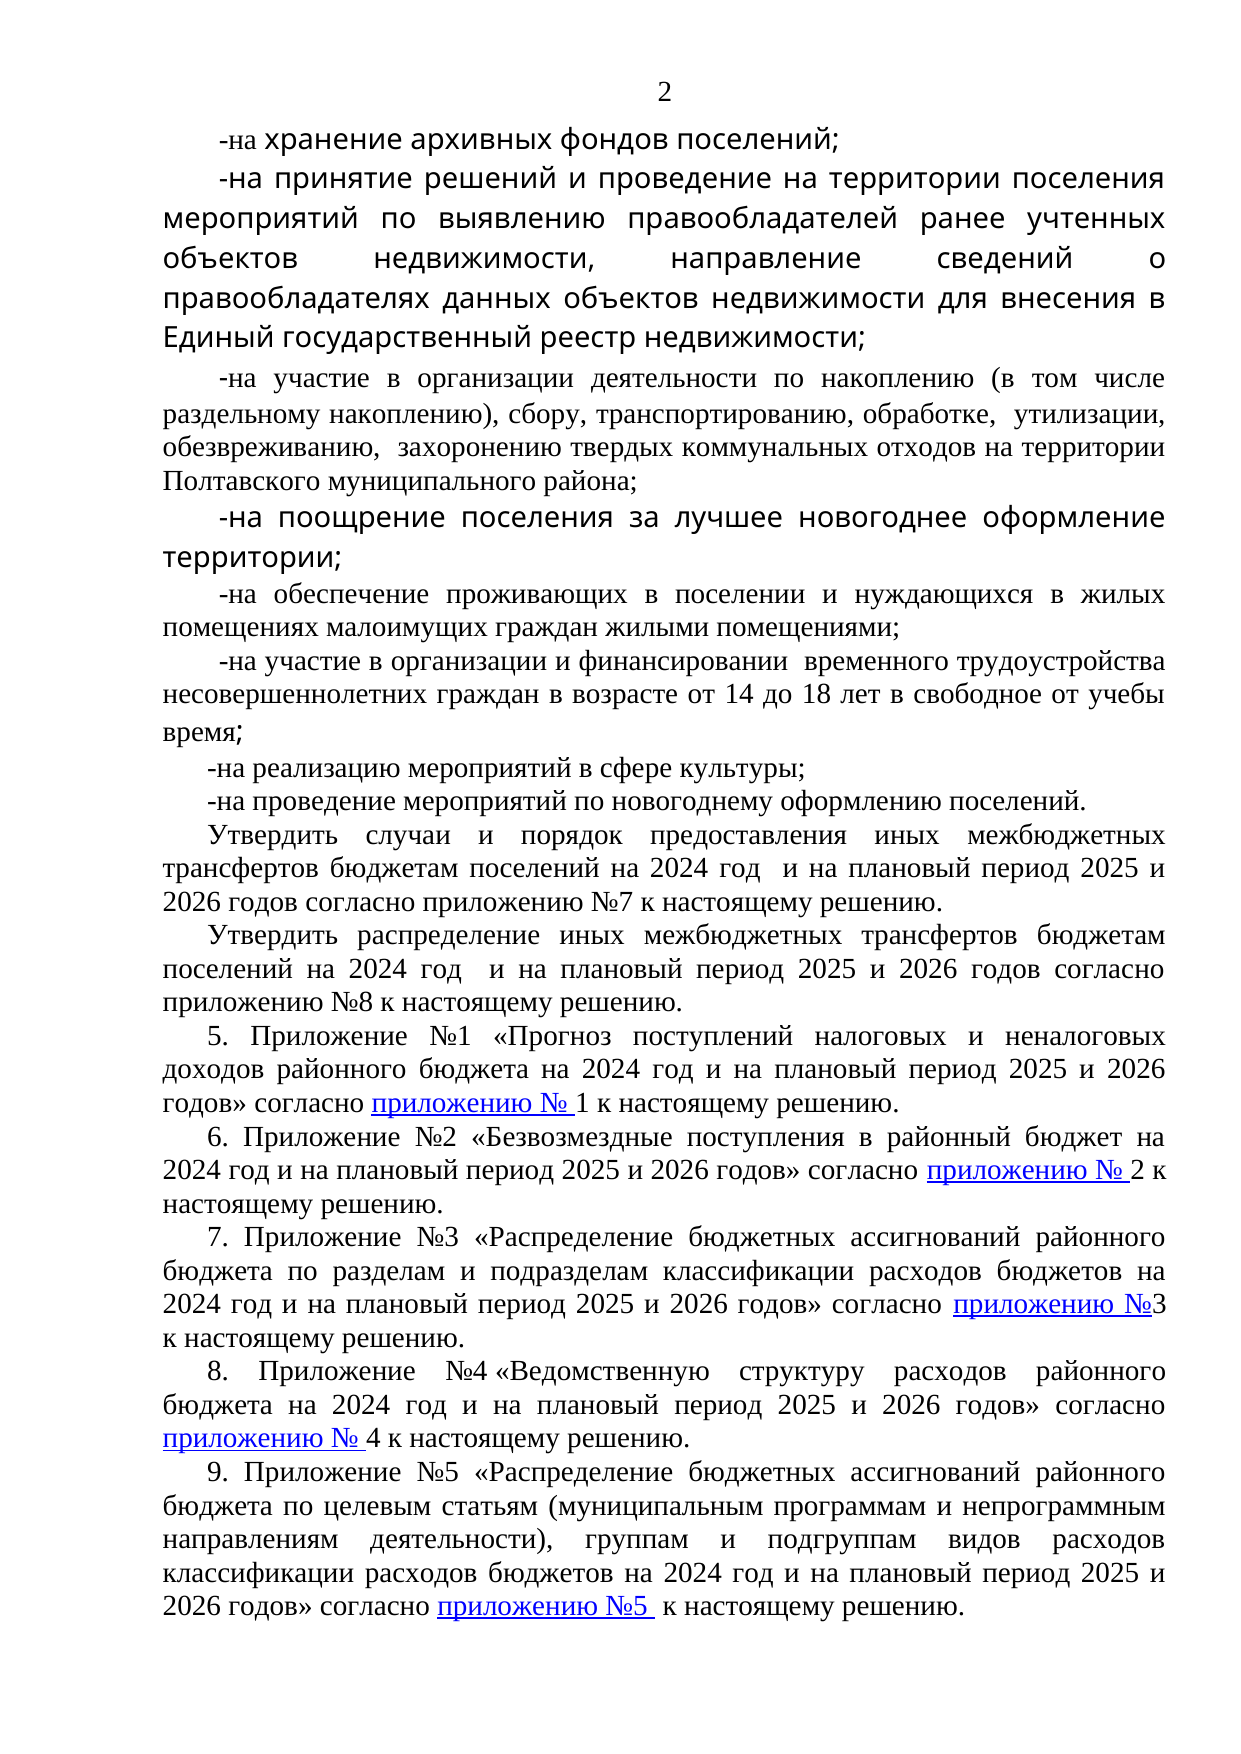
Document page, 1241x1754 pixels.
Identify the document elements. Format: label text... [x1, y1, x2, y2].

text -на участие в организации и финансировании временного трудоустройства несовершеннолетних граждан в возрасте от 14 до 18 лет в свободное от учебы время; [162, 643, 1166, 750]
text 8. Приложение №4 «Ведомственную структуру расходов районного бюджета на 2024 год и на плановый период 2025 и 2026 годов» согласно приложению № 4 к настоящему решению. [162, 1353, 1166, 1454]
text -на поощрение поселения за лучшее новогоднее оформление территории; [162, 497, 1166, 576]
text -на реализацию мероприятий в сфере культуры; [162, 750, 1166, 783]
text 7. Приложение №3 «Распределение бюджетных ассигнований районного бюджета по разделам и подразделам классификации расходов бюджетов на 2024 год и на плановый период 2025 и 2026 годов» согласно приложению №3 к настоящему решению. [162, 1219, 1166, 1353]
text -на хранение архивных фондов поселений; [162, 118, 1166, 158]
text -на обеспечение проживающих в поселении и нуждающихся в жилых помещениях малоимущих граждан жилыми помещениями; [162, 576, 1166, 643]
text 9. Приложение №5 «Распределение бюджетных ассигнований районного бюджета по целевым статьям (муниципальным программам и непрограммным направлениям деятельности), группам и подгруппам видов расходов классификации расходов бюджетов на 2024 год и на плановый период 2025 и 2026 годов» согласно приложению №5 к настоящему решению. [162, 1454, 1166, 1622]
text Утвердить распределение иных межбюджетных трансфертов бюджетам поселений на 2024 год и на плановый период 2025 и 2026 годов согласно приложению №8 к настоящему решению. [162, 917, 1166, 1018]
text 5. Приложение №1 «Прогноз поступлений налоговых и неналоговых доходов районного бюджета на 2024 год и на плановый период 2025 и 2026 годов» согласно приложению № 1 к настоящему решению. [162, 1018, 1166, 1119]
text -на проведение мероприятий по новогоднему оформлению поселений. [162, 783, 1166, 817]
text -на участие в организации деятельности по накоплению (в том числе раздельному накоплению), сбору, транспортированию, обработке, утилизации, обезвреживанию, захоронению твердых коммунальных отходов на территории Полтавского муниципального района; [162, 356, 1166, 497]
text 6. Приложение №2 «Безвозмездные поступления в районный бюджет на 2024 год и на плановый период 2025 и 2026 годов» согласно приложению № 2 к настоящему решению. [162, 1119, 1166, 1219]
text Утвердить случаи и порядок предоставления иных межбюджетных трансфертов бюджетам поселений на 2024 год и на плановый период 2025 и 2026 годов согласно приложению №7 к настоящему решению. [162, 817, 1166, 917]
text -на принятие решений и проведение на территории поселения мероприятий по выявлению правообладателей ранее учтенных объектов недвижимости, направление сведений о правообладателях данных объектов недвижимости для внесения в Единый государственный реестр недвижимости; [162, 158, 1166, 356]
